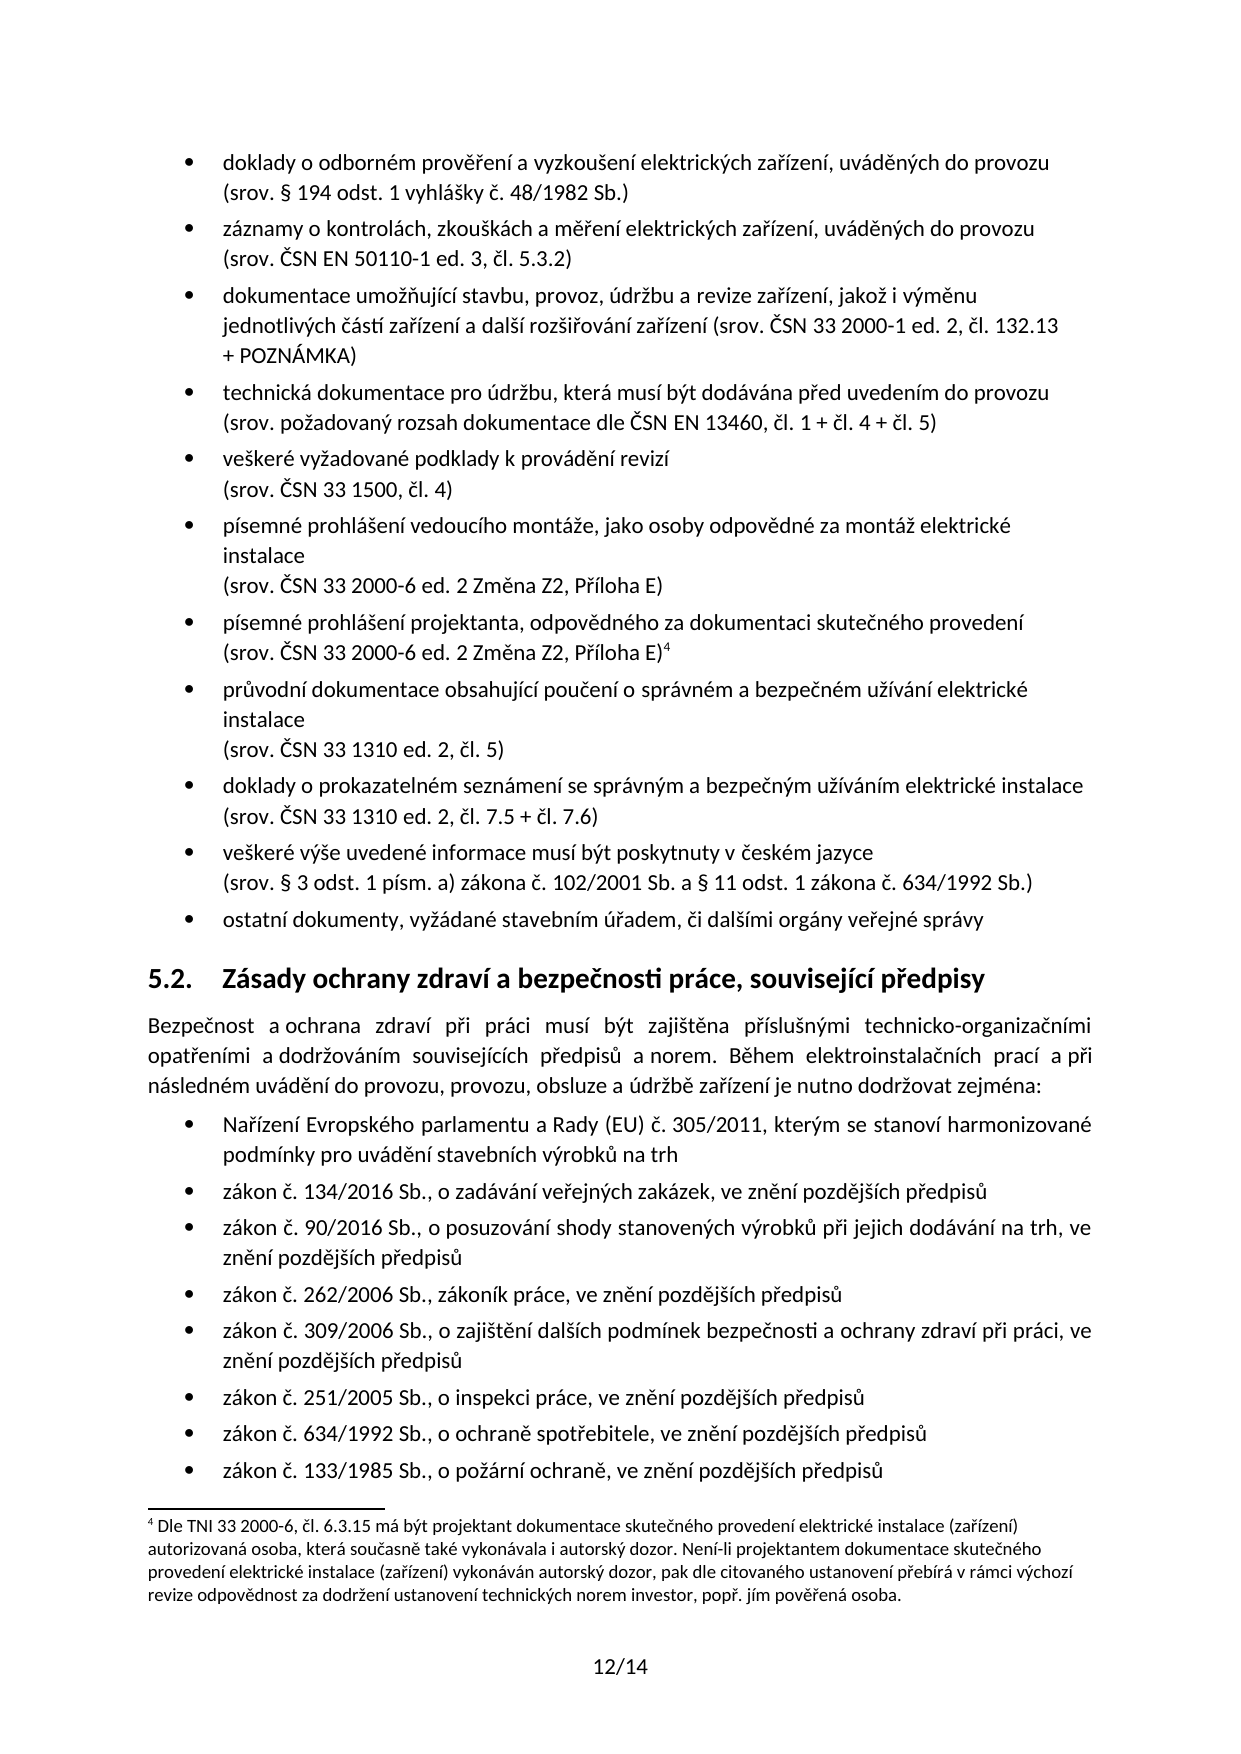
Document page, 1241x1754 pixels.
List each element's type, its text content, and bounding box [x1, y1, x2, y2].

text zákon č. 134/2016 Sb., o zadávání veřejných zakázek, ve znění pozdějších předpisů [185, 1177, 1092, 1205]
text Bezpečnost a ochrana zdraví při práci musí být zajištěna příslušnými technicko-organizačními opatřeními a dodržováním souvisejících předpisů a norem. Během elektroinstalačních prací a při následném uvádění do provozu, provozu, obsluze a údržbě zařízení je nutno dodržovat zejména: [148, 1011, 1092, 1099]
text zákon č. 133/1985 Sb., o požární ochraně, ve znění pozdějších předpisů [185, 1456, 1092, 1484]
text průvodní dokumentace obsahující poučení o správném a bezpečném užívání elektrické instalace (srov. ČSN 33 1310 ed. 2, čl. 5) [185, 675, 1092, 763]
text ostatní dokumenty, vyžádané stavebním úřadem, či dalšími orgány veřejné správy [185, 905, 1092, 933]
subtitle Zásady ochrany zdraví a bezpečnosti práce, související předpisy [148, 960, 1092, 996]
text veškeré výše uvedené informace musí být poskytnuty v českém jazyce (srov. § 3 odst. 1 písm. a) zákona č. 102/2001 Sb. a § 11 odst. 1 zákona č. 634/1992 Sb.) [185, 838, 1092, 897]
text záznamy o kontrolách, zkouškách a měření elektrických zařízení, uváděných do provozu (srov. ČSN EN 50110-1 ed. 3, čl. 5.3.2) [185, 214, 1092, 273]
text zákon č. 634/1992 Sb., o ochraně spotřebitele, ve znění pozdějších předpisů [185, 1419, 1092, 1447]
text technická dokumentace pro údržbu, která musí být dodávána před uvedením do provozu (srov. požadovaný rozsah dokumentace dle ČSN EN 13460, čl. 1 + čl. 4 + čl. 5) [185, 378, 1092, 436]
text písemné prohlášení vedoucího montáže, jako osoby odpovědné za montáž elektrické instalace (srov. ČSN 33 2000-6 ed. 2 Změna Z2, Příloha E) [185, 511, 1092, 600]
text zákon č. 262/2006 Sb., zákoník práce, ve znění pozdějších předpisů [185, 1280, 1092, 1308]
text zákon č. 309/2006 Sb., o zajištění dalších podmínek bezpečnosti a ochrany zdraví při práci, ve znění pozdějších předpisů [185, 1316, 1092, 1374]
text zákon č. 90/2016 Sb., o posuzování shody stanovených výrobků při jejich dodávání na trh, ve znění pozdějších předpisů [185, 1213, 1092, 1271]
text doklady o prokazatelném seznámení se správným a bezpečným užíváním elektrické instalace (srov. ČSN 33 1310 ed. 2, čl. 7.5 + čl. 7.6) [185, 772, 1092, 830]
text zákon č. 251/2005 Sb., o inspekci práce, ve znění pozdějších předpisů [185, 1383, 1092, 1411]
text Nařízení Evropského parlamentu a Rady (EU) č. 305/2011, kterým se stanoví harmonizované podmínky pro uvádění stavebních výrobků na trh [185, 1110, 1092, 1168]
text veškeré vyžadované podklady k provádění revizí (srov. ČSN 33 1500, čl. 4) [185, 444, 1092, 503]
text dokumentace umožňující stavbu, provoz, údržbu a revize zařízení, jakož i výměnu jednotlivých částí zařízení a další rozšiřování zařízení (srov. ČSN 33 2000-1 ed. 2, čl. 132.13 + POZNÁMKA) [185, 281, 1092, 369]
text doklady o odborném prověření a vyzkoušení elektrických zařízení, uváděných do provozu (srov. § 194 odst. 1 vyhlášky č. 48/1982 Sb.) [185, 148, 1092, 206]
text písemné prohlášení projektanta, odpovědného za dokumentaci skutečného provedení (srov. ČSN 33 2000-6 ed. 2 Změna Z2, Příloha E) [185, 608, 1092, 666]
